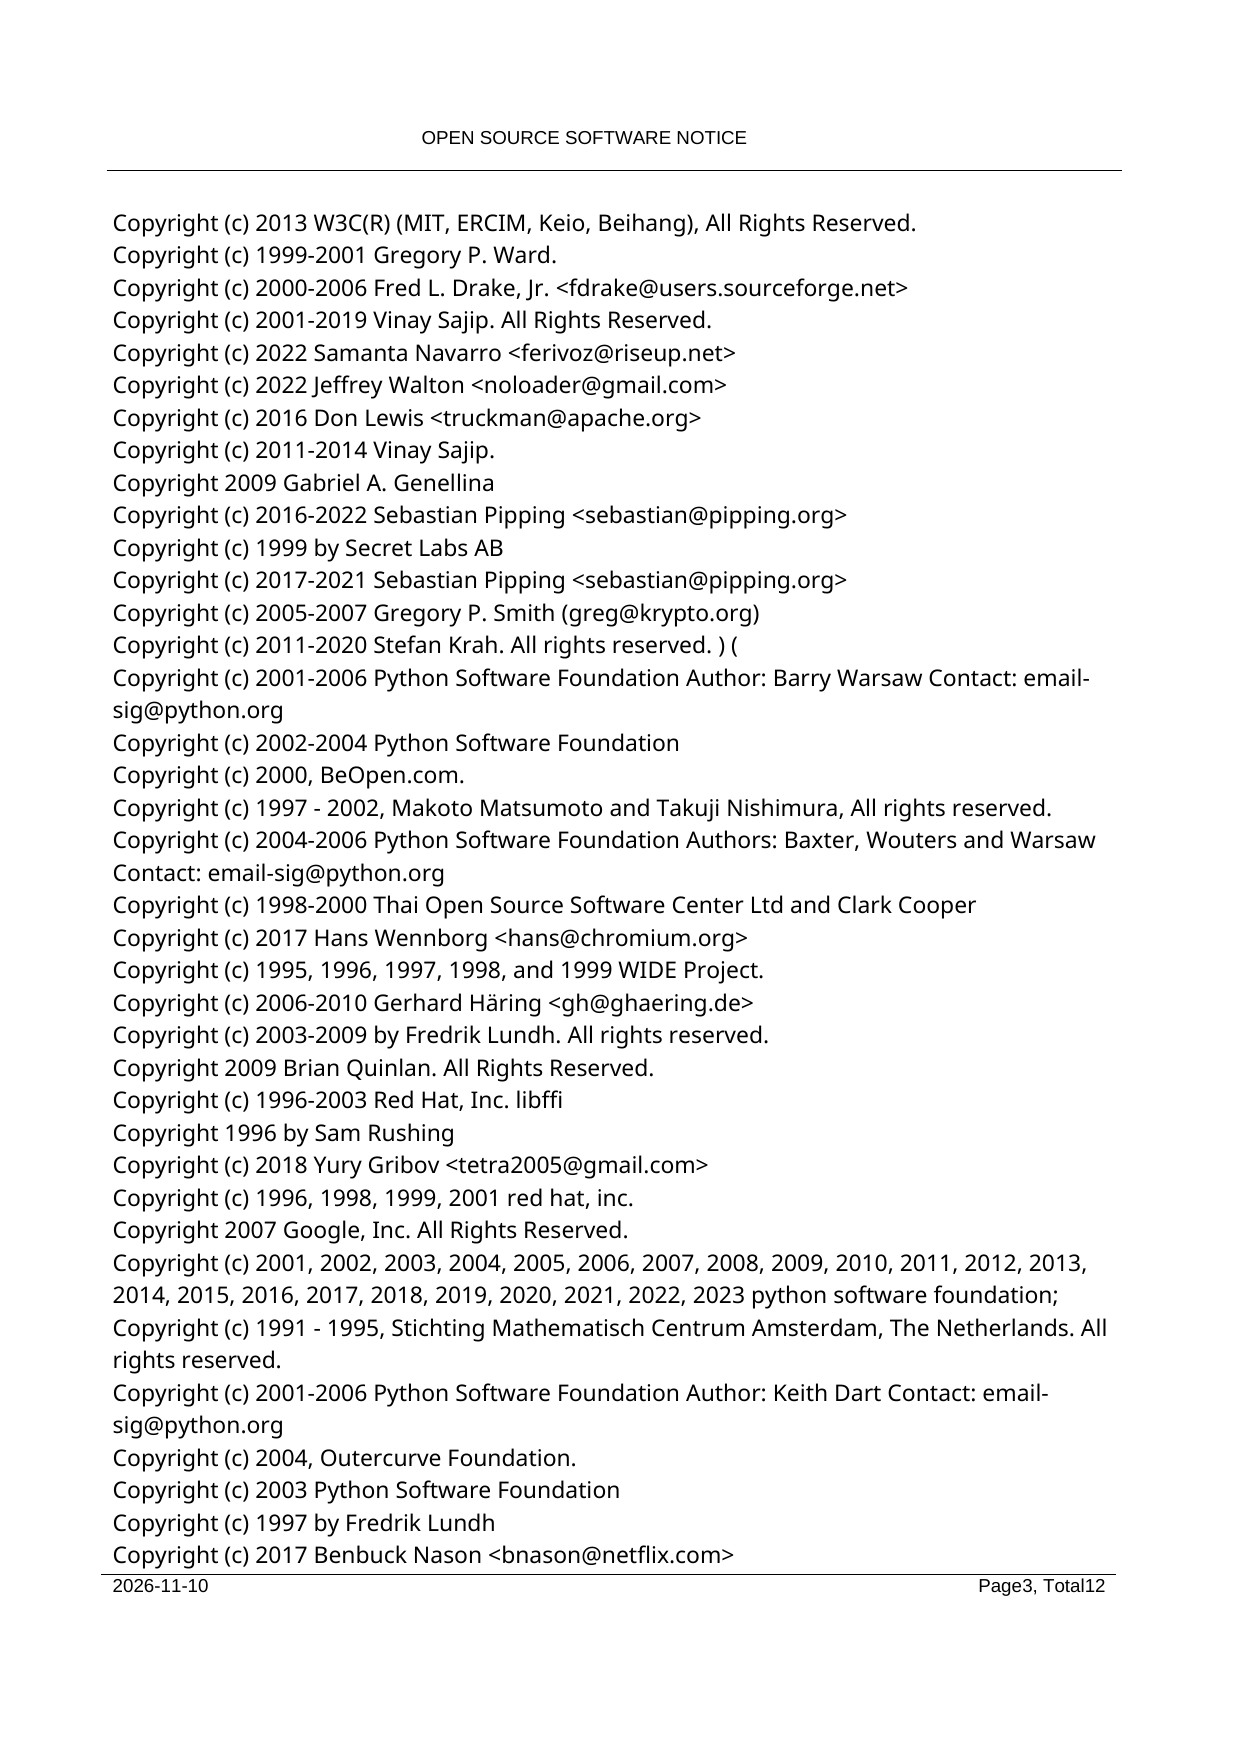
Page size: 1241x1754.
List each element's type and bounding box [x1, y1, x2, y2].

text [112, 206, 1128, 1571]
